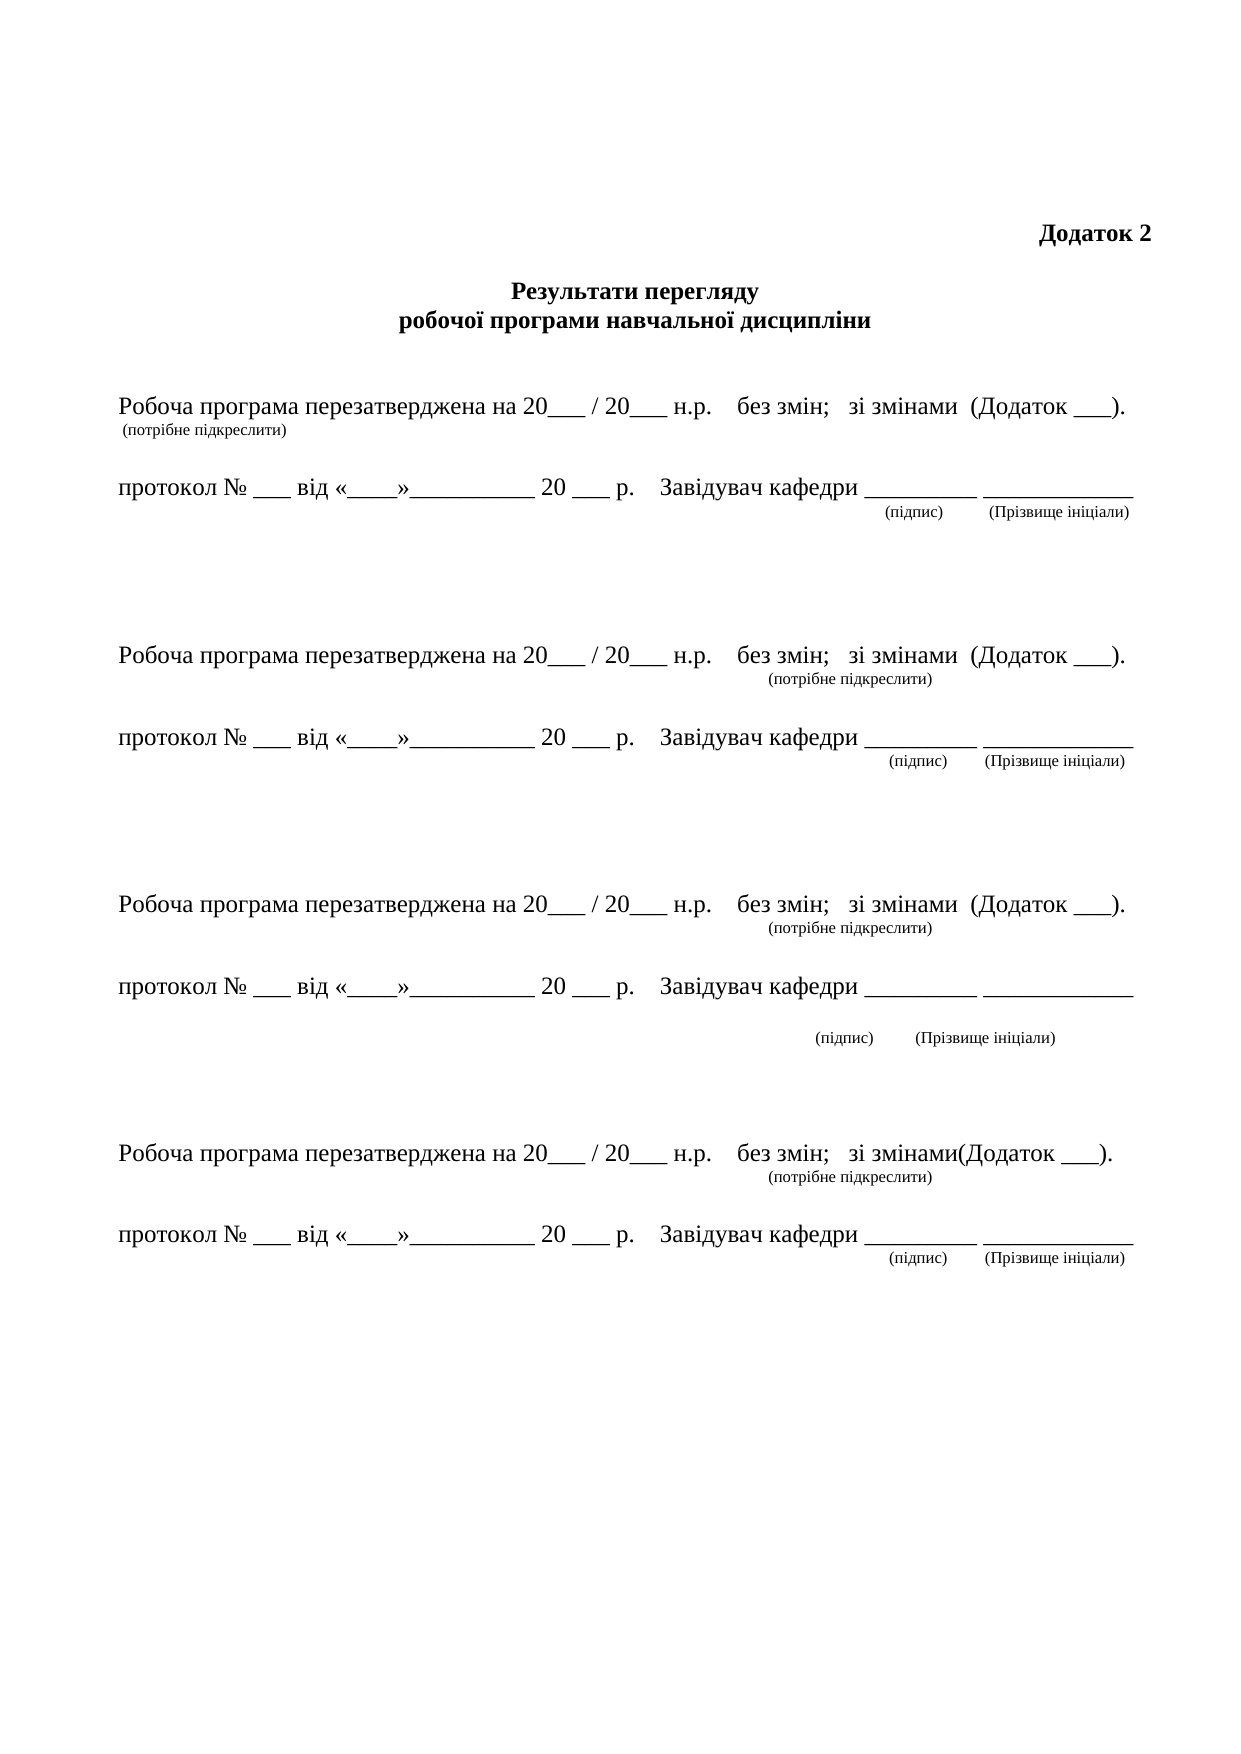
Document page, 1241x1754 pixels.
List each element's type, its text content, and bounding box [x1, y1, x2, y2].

text (потрібне підкреслити) [118, 420, 1152, 472]
text (потрібне підкреслити) [118, 669, 1152, 722]
text (підпис) (Прізвище ініціали) [118, 501, 1152, 554]
text Робоча програма перезатверджена на 20___ / 20___ н.р. без змін; зі змінами (Додаток ___). [118, 391, 1152, 420]
text протокол № ___ від «____»__________ 20 ___ р. Завідувач кафедри _________ ____________ [118, 722, 1152, 750]
text Додаток 2 [118, 218, 1152, 247]
text Робоча програма перезатверджена на 20___ / 20___ н.р. без змін; зі змінами(Додаток ___). [118, 1138, 1152, 1166]
text робочої програми навчальної дисципліни [118, 305, 1152, 333]
text (підпис) (Прізвище ініціали) [118, 1248, 1152, 1301]
text (потрібне підкреслити) [118, 918, 1152, 971]
text протокол № ___ від «____»__________ 20 ___ р. Завідувач кафедри _________ ____________ [118, 971, 1152, 999]
text (потрібне підкреслити) [118, 1166, 1152, 1219]
text Результати перегляду [118, 276, 1152, 305]
text Робоча програма перезатверджена на 20___ / 20___ н.р. без змін; зі змінами (Додаток ___). [118, 889, 1152, 918]
text протокол № ___ від «____»__________ 20 ___ р. Завідувач кафедри _________ ____________ [118, 1219, 1152, 1248]
text Робоча програма перезатверджена на 20___ / 20___ н.р. без змін; зі змінами (Додаток ___). [118, 640, 1152, 669]
text (підпис) (Прізвище ініціали) [118, 1027, 1152, 1080]
text протокол № ___ від «____»__________ 20 ___ р. Завідувач кафедри _________ ____________ [118, 472, 1152, 501]
text (підпис) (Прізвище ініціали) [118, 750, 1152, 803]
